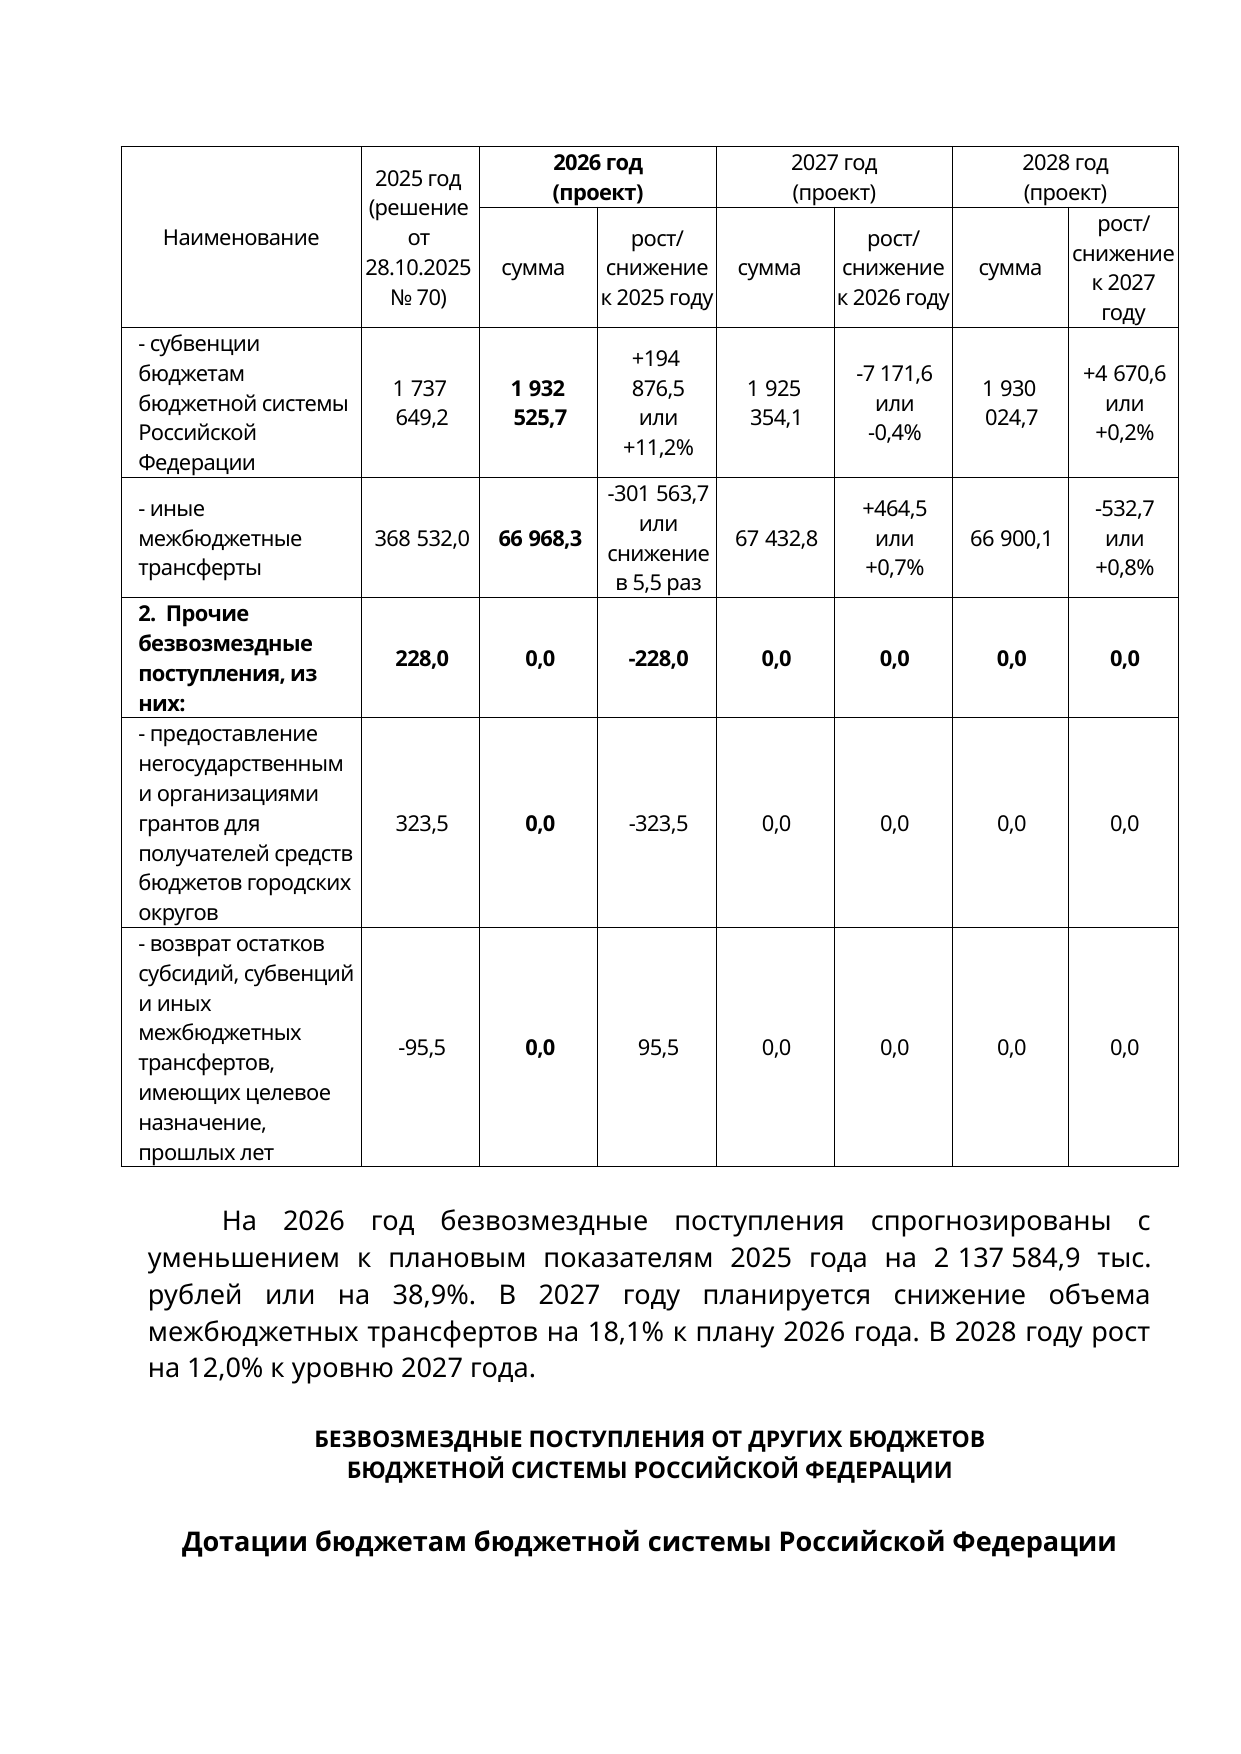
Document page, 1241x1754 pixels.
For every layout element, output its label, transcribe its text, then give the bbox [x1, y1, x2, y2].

table_cell 66 968,3 [480, 478, 597, 597]
table_cell 0,0 [1069, 718, 1178, 927]
table_cell 0,0 [717, 598, 834, 717]
table_header 2025 год (решение от 28.10.2025 № 70) [362, 147, 479, 327]
table_header 2027 год (проект) [717, 147, 952, 207]
table_cell -228,0 [598, 598, 716, 717]
table_cell - субвенции бюджетам бюджетной системы Российской Федерации [122, 328, 361, 477]
table_cell 0,0 [480, 598, 597, 717]
table_cell сумма [480, 208, 597, 327]
table_cell 66 900,1 [953, 478, 1068, 597]
table_cell сумма [717, 208, 834, 327]
table_cell -323,5 [598, 718, 716, 927]
table_cell 1 737 649,2 [362, 328, 479, 477]
table_cell 0,0 [953, 598, 1068, 717]
table_cell +194 876,5 или +11,2% [598, 328, 716, 477]
table_cell 0,0 [480, 928, 597, 1166]
table_cell - иные межбюджетные трансферты [122, 478, 361, 597]
table_cell 0,0 [835, 718, 952, 927]
table_cell -532,7 или +0,8% [1069, 478, 1178, 597]
table_cell 0,0 [1069, 598, 1178, 717]
table_cell рост/ снижение к 2026 году [835, 208, 952, 327]
table_cell 323,5 [362, 718, 479, 927]
table_cell 0,0 [480, 718, 597, 927]
text На 2026 год безвозмездные поступления спрогнозированы с уменьшением к плановым показателям 2025 года на 2 137 584,9 тыс. рублей или на 38,9%. В 2027 году планируется снижение объема межбюджетных трансфертов на 18,1% к плану 2026 года. В 2028 году рост на 12,0% к уровню 2027 года. [148, 1201, 1152, 1386]
text БЕЗВОЗМЕЗДНЫЕ ПОСТУПЛЕНИЯ ОТ ДРУГИХ БЮДЖЕТОВ [148, 1423, 1152, 1454]
table_cell 368 532,0 [362, 478, 479, 597]
text Дотации бюджетам бюджетной системы Российской Федерации [148, 1522, 1152, 1559]
table_cell - возврат остатков субсидий, субвенций и иных межбюджетных трансфертов, имеющих целевое назначение, прошлых лет [122, 928, 361, 1166]
table_cell -7 171,6 или -0,4% [835, 328, 952, 477]
table_cell 0,0 [835, 928, 952, 1166]
table_cell - предоставление негосударственными организациями грантов для получателей средств бюджетов городских округов [122, 718, 361, 927]
table_header 2028 год (проект) [953, 147, 1178, 207]
table_cell 228,0 [362, 598, 479, 717]
table_cell рост/ снижение к 2025 году [598, 208, 716, 327]
table_cell 0,0 [953, 928, 1068, 1166]
table_cell 0,0 [1069, 928, 1178, 1166]
table_cell рост/ снижение к 2027 году [1069, 208, 1178, 327]
table_header 2026 год (проект) [480, 147, 716, 207]
text БЮДЖЕТНОЙ СИСТЕМЫ РОССИЙСКОЙ ФЕДЕРАЦИИ [148, 1454, 1152, 1485]
table_cell 1 925 354,1 [717, 328, 834, 477]
table_cell 95,5 [598, 928, 716, 1166]
table_header Наименование [122, 147, 361, 327]
table_cell 1 930 024,7 [953, 328, 1068, 477]
table_cell 1 932 525,7 [480, 328, 597, 477]
table_cell 0,0 [717, 928, 834, 1166]
table_cell -95,5 [362, 928, 479, 1166]
table_cell 2. Прочие безвозмездные поступления, из них: [122, 598, 361, 717]
table_cell 0,0 [835, 598, 952, 717]
table_cell 67 432,8 [717, 478, 834, 597]
table_cell +464,5 или +0,7% [835, 478, 952, 597]
table_cell -301 563,7 или снижение в 5,5 раз [598, 478, 716, 597]
table_cell +4 670,6 или +0,2% [1069, 328, 1178, 477]
table_cell сумма [953, 208, 1068, 327]
table_cell 0,0 [717, 718, 834, 927]
table_cell 0,0 [953, 718, 1068, 927]
